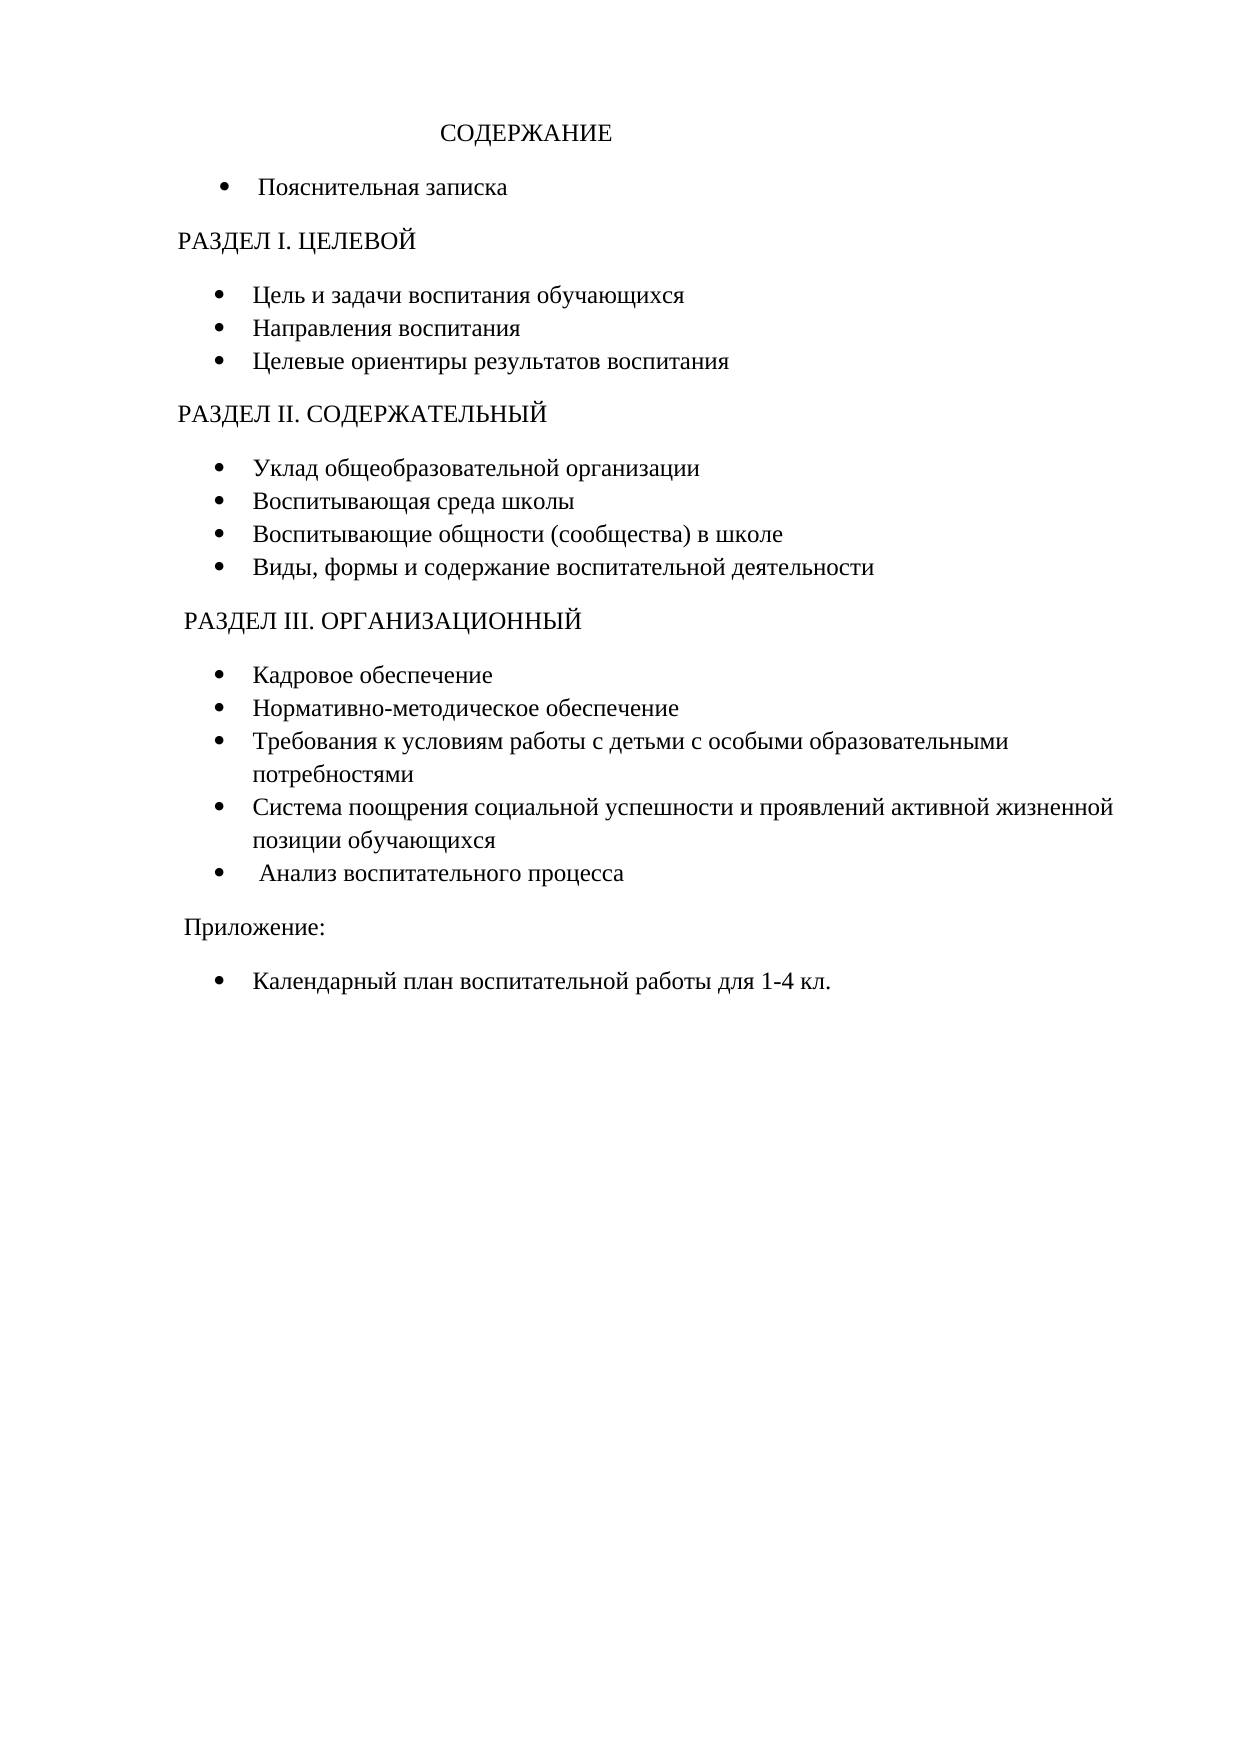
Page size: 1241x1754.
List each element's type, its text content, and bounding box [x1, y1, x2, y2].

list Пояснительная записка [220, 172, 1152, 201]
list Требования к условиям работы с детьми с особыми образовательными потребностями [215, 726, 1152, 788]
text РАЗДЕЛ III. ОРГАНИЗАЦИОННЫЙ [177, 606, 1152, 635]
list Нормативно-методическое обеспечение [215, 693, 1152, 722]
list Воспитывающие общности (сообщества) в школе [215, 519, 1152, 548]
list Виды, формы и содержание воспитательной деятельности [215, 552, 1152, 581]
text РАЗДЕЛ II. СОДЕРЖАТЕЛЬНЫЙ [177, 399, 1152, 428]
list Воспитывающая среда школы [215, 486, 1152, 515]
list Кадровое обеспечение [215, 660, 1152, 689]
list Анализ воспитательного процесса [215, 858, 1152, 887]
text СОДЕРЖАНИЕ [177, 118, 1152, 147]
list Целевые ориентиры результатов воспитания [215, 346, 1152, 374]
list Направления воспитания [215, 313, 1152, 341]
text РАЗДЕЛ I. ЦЕЛЕВОЙ [177, 226, 1152, 254]
list Цель и задачи воспитания обучающихся [215, 280, 1152, 308]
list Уклад общеобразовательной организации [215, 453, 1152, 482]
list Система поощрения социальной успешности и проявлений активной жизненной позиции обучающихся [215, 792, 1152, 854]
list Календарный план воспитательной работы для 1-4 кл. [215, 966, 1152, 995]
text Приложение: [177, 912, 1152, 941]
